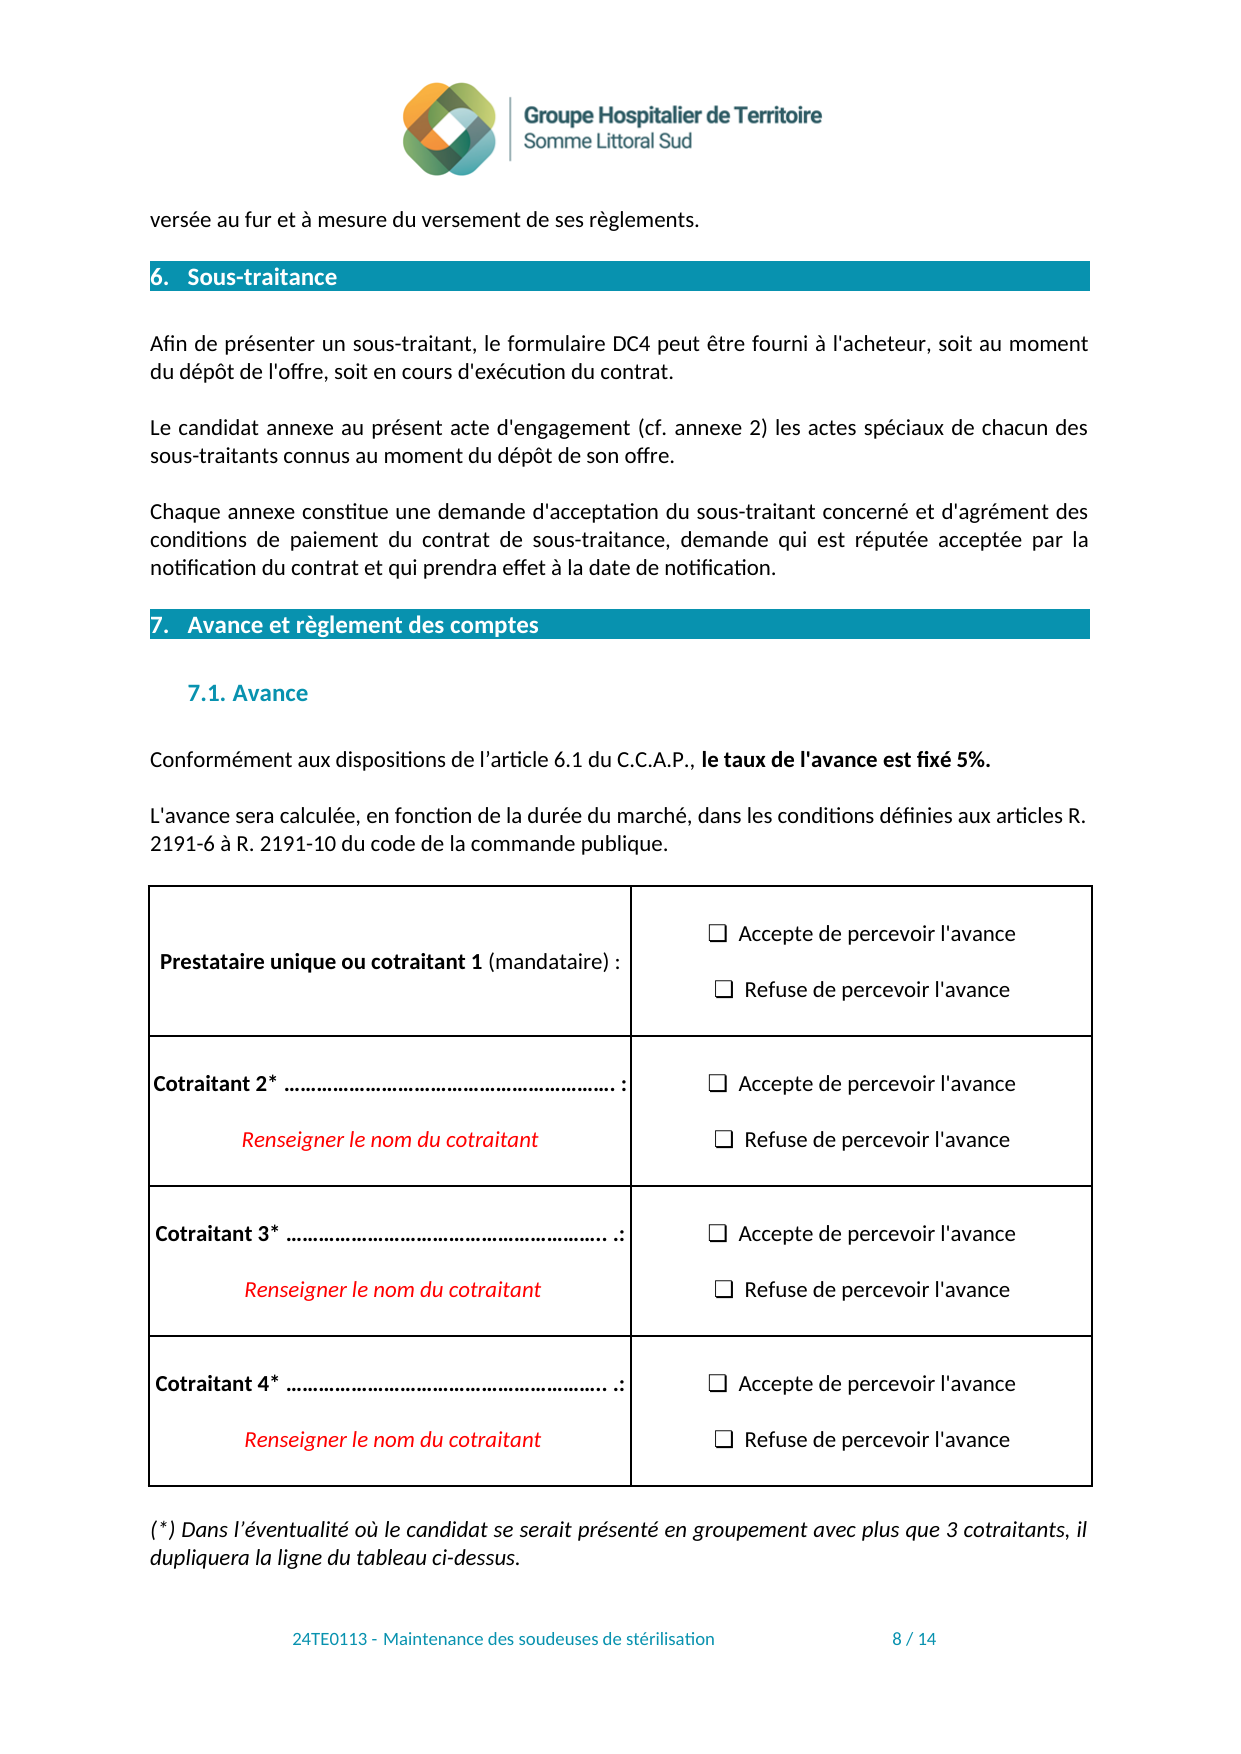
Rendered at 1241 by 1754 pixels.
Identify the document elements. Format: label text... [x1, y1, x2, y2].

text L'avance sera calculée, en fonction de la durée du marché, dans les conditions définies aux articles R. 2191-6 à R. 2191-10 du code de la commande publique. [150, 801, 1090, 857]
table_cell ❏ Accepte de percevoir l'avance ❏ Refuse de percevoir l'avance [632, 1337, 1091, 1485]
subtitle Avance et règlement des comptes [150, 609, 1090, 639]
subtitle Sous-traitance [150, 261, 1090, 291]
table_cell Cotraitant 4* ………………………………………………….. .: Renseigner le nom du cotraitant [150, 1337, 630, 1485]
text Conformément aux dispositions de l’article 6.1 du C.C.A.P., le taux de l'avance est fixé 5%. [150, 745, 1090, 773]
table_header Prestataire unique ou cotraitant 1 (mandataire) : [150, 887, 630, 1035]
text Le candidat annexe au présent acte d'engagement (cf. annexe 2) les actes spéciaux de chacun des sous-traitants connus au moment du dépôt de son offre. [150, 413, 1090, 469]
text Afin de présenter un sous-traitant, le formulaire DC4 peut être fourni à l'acheteur, soit au moment du dépôt de l'offre, soit en cours d'exécution du contrat. [150, 329, 1090, 385]
table_cell Cotraitant 3* ………………………………………………….. .: Renseigner le nom du cotraitant [150, 1187, 630, 1335]
table_cell ❏ Accepte de percevoir l'avance ❏ Refuse de percevoir l'avance [632, 1187, 1091, 1335]
picture [375, 75, 865, 184]
table_header ❏ Accepte de percevoir l'avance ❏ Refuse de percevoir l'avance [632, 887, 1091, 1035]
table_cell ❏ Accepte de percevoir l'avance ❏ Refuse de percevoir l'avance [632, 1037, 1091, 1185]
text (*) Dans l’éventualité où le candidat se serait présenté en groupement avec plus que 3 cotraitants, il dupliquera la ligne du tableau ci-dessus. [150, 1515, 1090, 1571]
table_cell Cotraitant 2* ……………………………………………………. : Renseigner le nom du cotraitant [150, 1037, 630, 1185]
text Chaque annexe constitue une demande d'acceptation du sous-traitant concerné et d'agrément des conditions de paiement du contrat de sous-traitance, demande qui est réputée acceptée par la notification du contrat et qui prendra effet à la date de notification. [150, 497, 1090, 581]
subtitle Avance [187, 677, 1090, 708]
